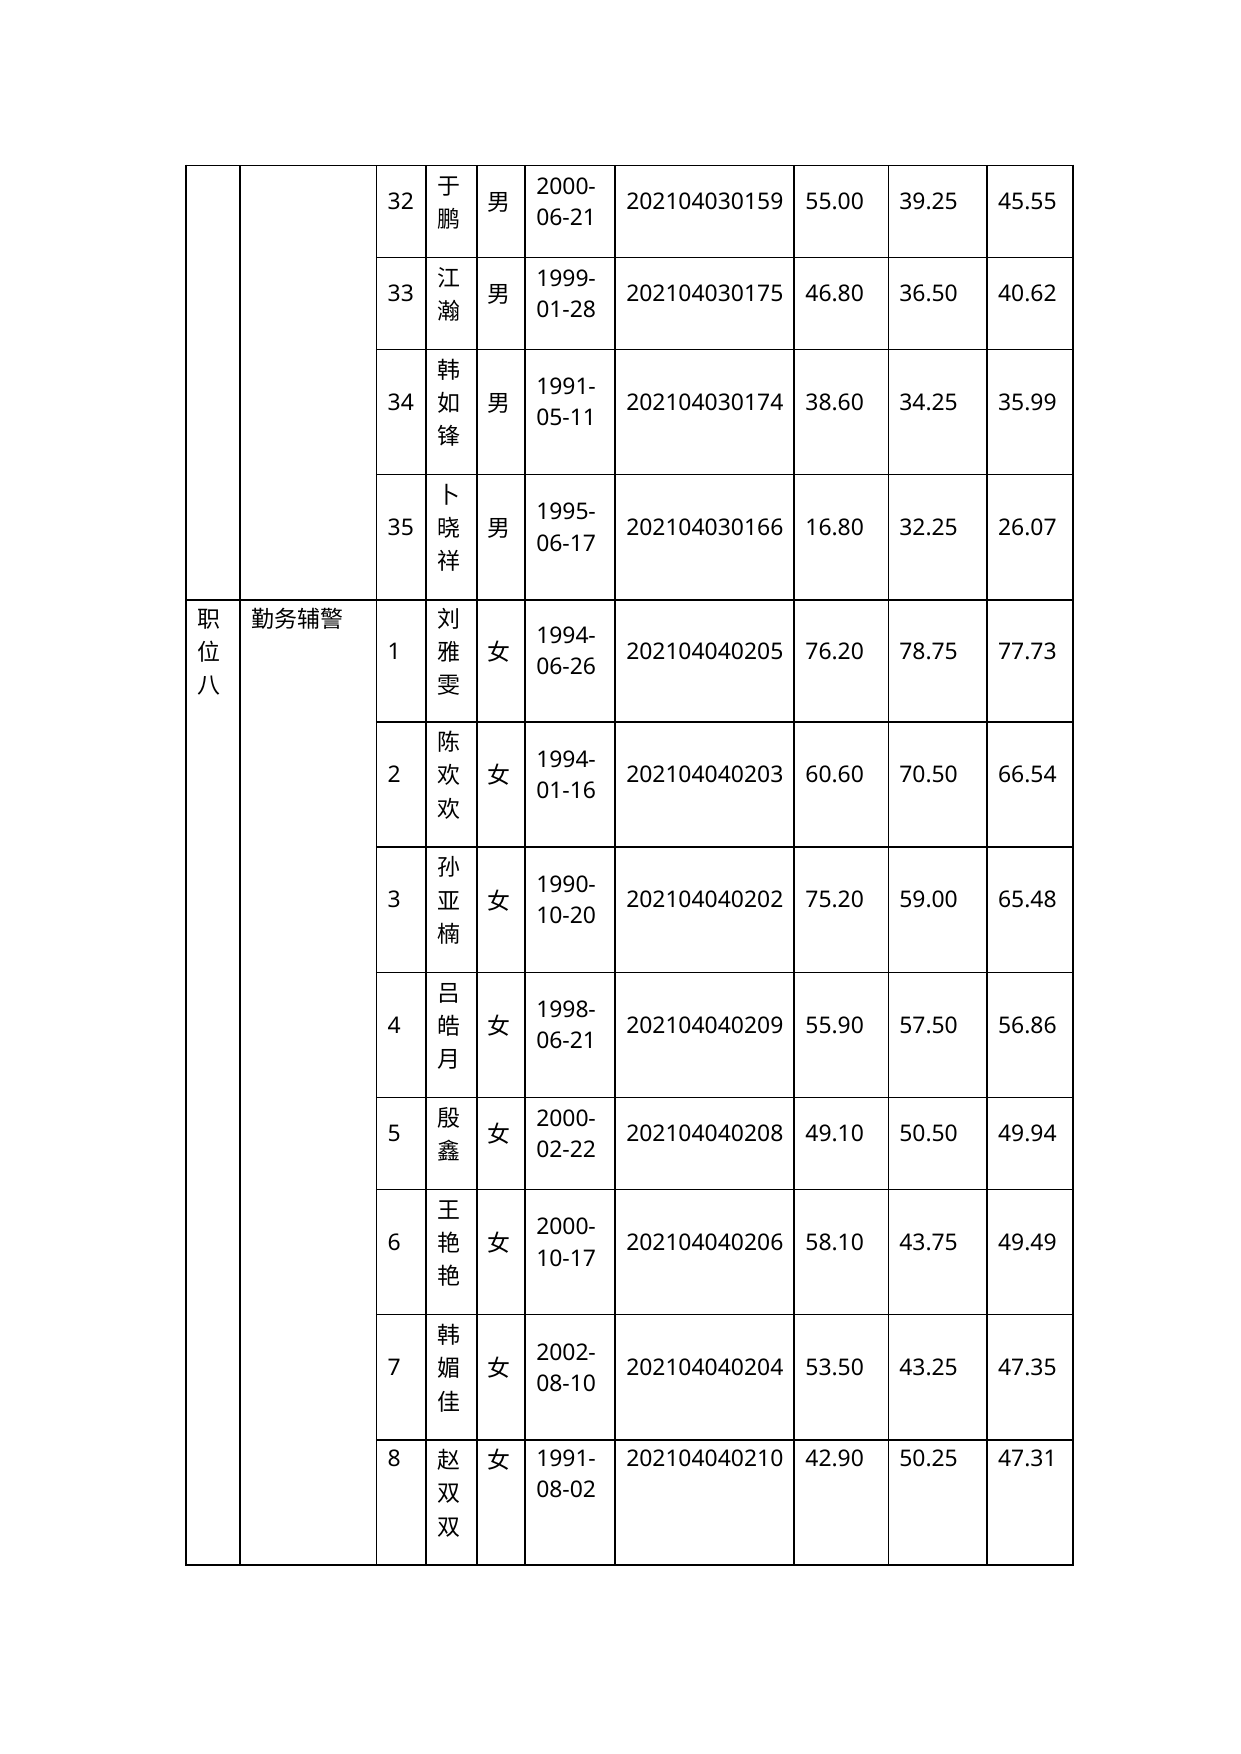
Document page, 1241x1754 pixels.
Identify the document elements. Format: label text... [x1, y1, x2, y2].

table_cell 58.10 [795, 1190, 888, 1314]
table_cell 1998-06-21 [526, 973, 614, 1097]
table_cell 职位八 [187, 601, 239, 1564]
table_cell 202104030159 [616, 166, 793, 256]
table_cell 60.60 [795, 723, 888, 846]
table_cell 2002-08-10 [526, 1315, 614, 1439]
table_cell 202104040205 [616, 601, 793, 721]
table_cell 78.75 [889, 601, 986, 721]
table_cell 于鹏 [427, 166, 476, 256]
table_cell 2000-02-22 [526, 1098, 614, 1188]
table_cell 26.07 [988, 475, 1072, 599]
table_cell 韩媚佳 [427, 1315, 476, 1439]
table_cell 202104040204 [616, 1315, 793, 1439]
table_cell 韩如锋 [427, 350, 476, 474]
table_cell 46.80 [795, 258, 888, 348]
table_cell 55.00 [795, 166, 888, 256]
table_cell 202104040209 [616, 973, 793, 1097]
table_cell 202104030175 [616, 258, 793, 348]
table_cell 47.35 [988, 1315, 1072, 1439]
table_cell 43.25 [889, 1315, 986, 1439]
table_cell 刘雅雯 [427, 601, 476, 721]
table_cell 7 [377, 1315, 425, 1439]
table_cell 江瀚 [427, 258, 476, 348]
table_cell 5 [377, 1098, 425, 1188]
table_cell 殷鑫 [427, 1098, 476, 1188]
table_cell 53.50 [795, 1315, 888, 1439]
table_cell 32 [377, 166, 425, 256]
table_cell 1991-08-02 [526, 1441, 614, 1564]
table_cell 50.50 [889, 1098, 986, 1188]
table_cell 57.50 [889, 973, 986, 1097]
table_cell 吕皓月 [427, 973, 476, 1097]
table_cell 男 [478, 166, 524, 256]
table_cell 47.31 [988, 1441, 1072, 1564]
table_cell 202104040208 [616, 1098, 793, 1188]
table_cell 35.99 [988, 350, 1072, 474]
table_cell 32.25 [889, 475, 986, 599]
table_cell 1994-01-16 [526, 723, 614, 846]
table_cell 202104040206 [616, 1190, 793, 1314]
table_cell 77.73 [988, 601, 1072, 721]
table_cell 16.80 [795, 475, 888, 599]
table_cell 43.75 [889, 1190, 986, 1314]
table_cell 55.90 [795, 973, 888, 1097]
table_cell 34.25 [889, 350, 986, 474]
table_cell 42.90 [795, 1441, 888, 1564]
table_cell 202104030166 [616, 475, 793, 599]
table_cell 40.62 [988, 258, 1072, 348]
table_cell 女 [478, 973, 524, 1097]
table_cell 45.55 [988, 166, 1072, 256]
table_cell 4 [377, 973, 425, 1097]
table_cell 女 [478, 1098, 524, 1188]
table_cell 65.48 [988, 848, 1072, 971]
table_cell 1991-05-11 [526, 350, 614, 474]
table_cell 49.10 [795, 1098, 888, 1188]
table_cell 1994-06-26 [526, 601, 614, 721]
table_cell 赵双双 [427, 1441, 476, 1564]
table_cell 卜晓祥 [427, 475, 476, 599]
table_cell 2 [377, 723, 425, 846]
table_cell 202104040203 [616, 723, 793, 846]
table_cell 56.86 [988, 973, 1072, 1097]
table_cell 2000-10-17 [526, 1190, 614, 1314]
table_cell 202104030174 [616, 350, 793, 474]
table_cell 2000-06-21 [526, 166, 614, 256]
table_cell 202104040202 [616, 848, 793, 971]
table_cell 女 [478, 848, 524, 971]
table_cell 70.50 [889, 723, 986, 846]
table_cell 49.49 [988, 1190, 1072, 1314]
table_cell 49.94 [988, 1098, 1072, 1188]
table_cell 38.60 [795, 350, 888, 474]
table_cell 男 [478, 258, 524, 348]
table_cell 女 [478, 601, 524, 721]
table_cell 女 [478, 723, 524, 846]
table_cell 39.25 [889, 166, 986, 256]
table_cell 王艳艳 [427, 1190, 476, 1314]
table_cell 35 [377, 475, 425, 599]
table_cell 59.00 [889, 848, 986, 971]
table_cell 女 [478, 1315, 524, 1439]
table_cell 陈欢欢 [427, 723, 476, 846]
table_cell 75.20 [795, 848, 888, 971]
table_cell 34 [377, 350, 425, 474]
table_cell 8 [377, 1441, 425, 1564]
table_cell 男 [478, 475, 524, 599]
table_cell 女 [478, 1441, 524, 1564]
table_cell 孙亚楠 [427, 848, 476, 971]
table_cell 66.54 [988, 723, 1072, 846]
table_cell 50.25 [889, 1441, 986, 1564]
table_cell 1990-10-20 [526, 848, 614, 971]
table_cell 1 [377, 601, 425, 721]
table_cell 3 [377, 848, 425, 971]
table_cell 36.50 [889, 258, 986, 348]
table_cell 1995-06-17 [526, 475, 614, 599]
table_cell 76.20 [795, 601, 888, 721]
table_cell 男 [478, 350, 524, 474]
table_cell 女 [478, 1190, 524, 1314]
table_cell 1999-01-28 [526, 258, 614, 348]
table_cell 202104040210 [616, 1441, 793, 1564]
table_cell 勤务辅警 [241, 601, 376, 1564]
table_cell 33 [377, 258, 425, 348]
table_cell 6 [377, 1190, 425, 1314]
